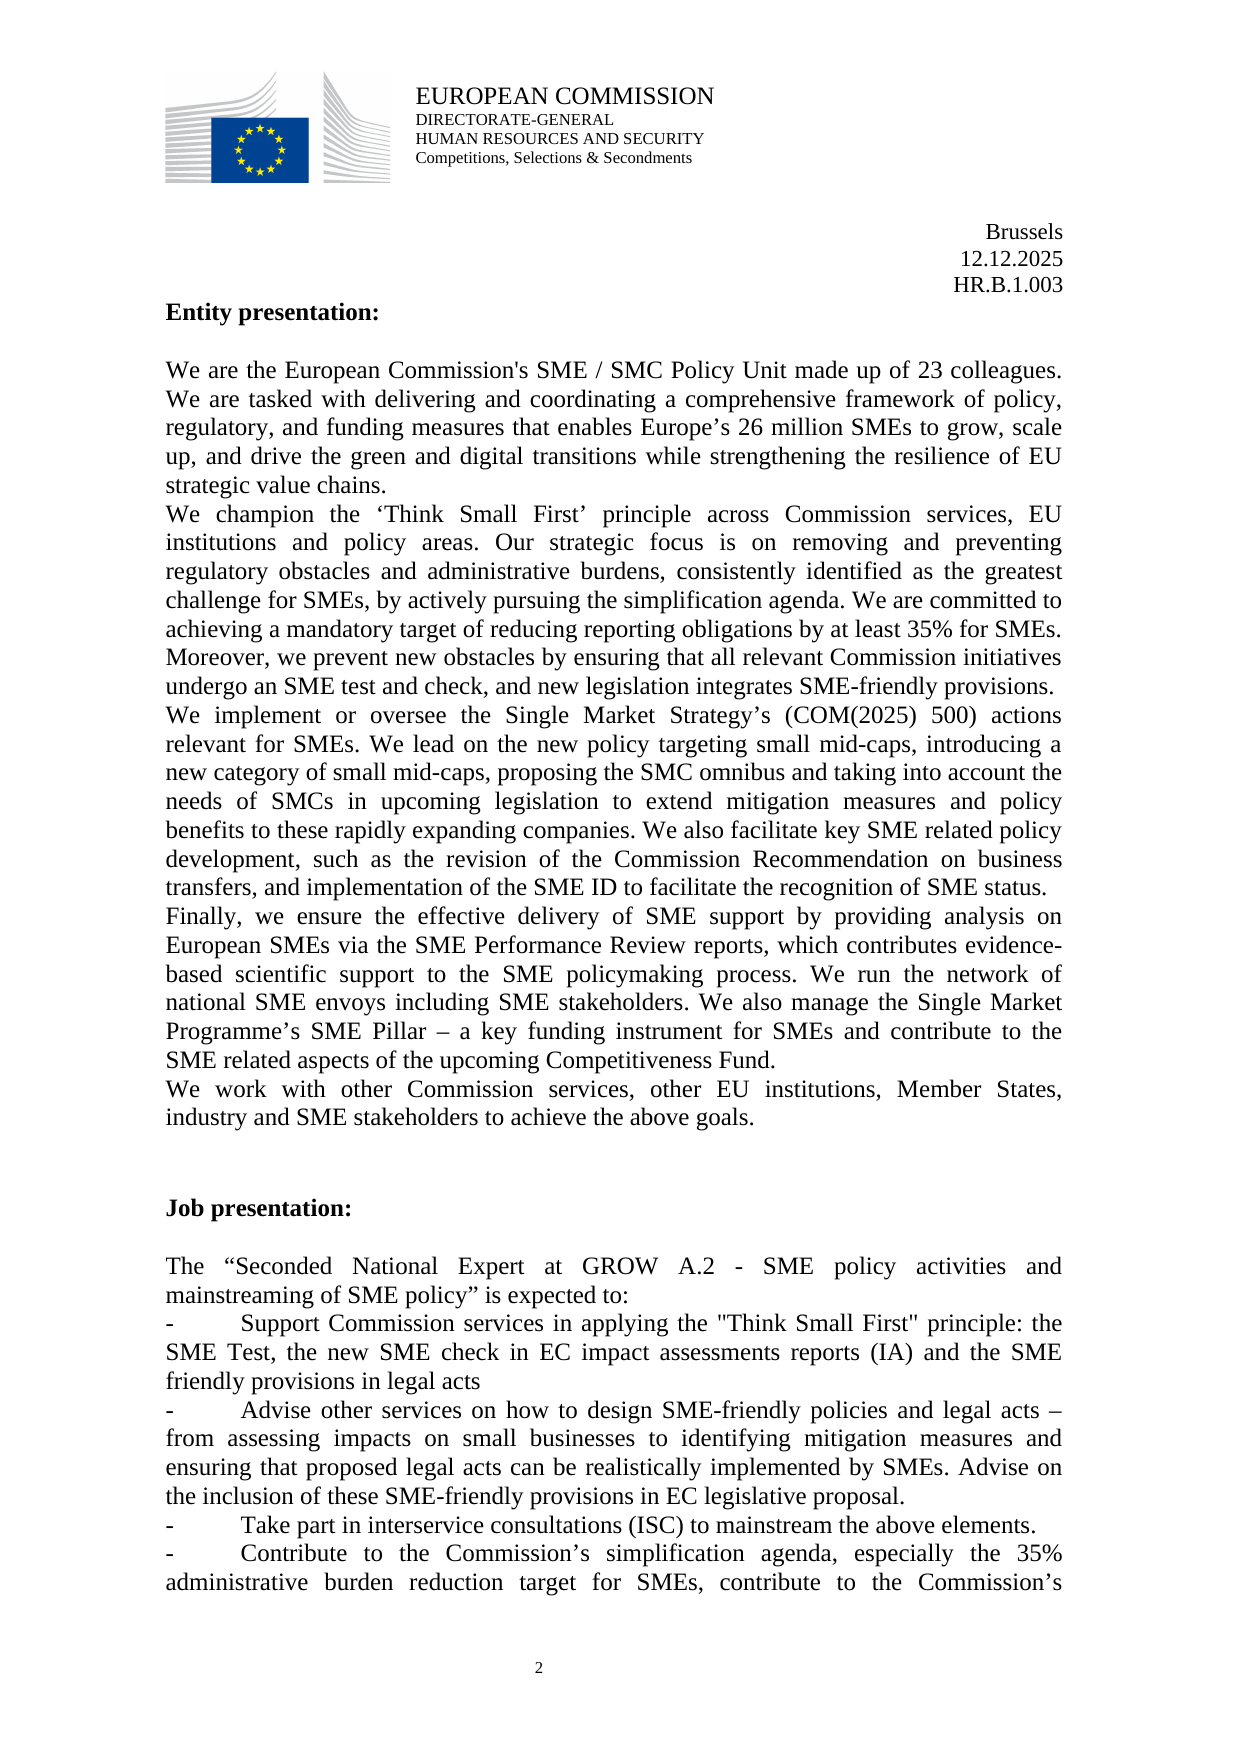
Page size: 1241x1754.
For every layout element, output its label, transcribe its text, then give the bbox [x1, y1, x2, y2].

text We work with other Commission services, other EU institutions, Member States, industry and SME stakeholders to achieve the above goals. [165, 1074, 1063, 1131]
text The “Seconded National Expert at GROW A.2 - SME policy activities and mainstreaming of SME policy” is expected to: [165, 1251, 1063, 1308]
text HR.B.1.003 [165, 271, 1063, 297]
text - Advise other services on how to design SME-friendly policies and legal acts – from assessing impacts on small businesses to identifying mitigation measures and ensuring that proposed legal acts can be realistically implemented by SMEs. Advise on the inclusion of these SME-friendly provisions in EC legislative proposal. [165, 1395, 1063, 1510]
text We are the European Commission's SME / SMC Policy Unit made up of 23 colleagues. We are tasked with delivering and coordinating a comprehensive framework of policy, regulatory, and funding measures that enables Europe’s 26 million SMEs to grow, scale up, and drive the green and digital transitions while strengthening the resilience of EU strategic value chains. [165, 355, 1063, 499]
text - Take part in interservice consultations (ISC) to mainstream the above elements. [165, 1510, 1063, 1538]
text 12.12.2025 [165, 245, 1063, 271]
text Finally, we ensure the effective delivery of SME support by providing analysis on European SMEs via the SME Performance Review reports, which contributes evidence-based scientific support to the SME policymaking process. We run the network of national SME envoys including SME stakeholders. We also manage the Single Market Programme’s SME Pillar – a key funding instrument for SMEs and contribute to the SME related aspects of the upcoming Competitiveness Fund. [165, 901, 1063, 1074]
text - Support Commission services in applying the "Think Small First" principle: the SME Test, the new SME check in EC impact assessments reports (IA) and the SME friendly provisions in legal acts [165, 1308, 1063, 1395]
text We champion the ‘Think Small First’ principle across Commission services, EU institutions and policy areas. Our strategic focus is on removing and preventing regulatory obstacles and administrative burdens, consistently identified as the greatest challenge for SMEs, by actively pursuing the simplification agenda. We are committed to achieving a mandatory target of reducing reporting obligations by at least 35% for SMEs. Moreover, we prevent new obstacles by ensuring that all relevant Commission initiatives undergo an SME test and check, and new legislation integrates SME-friendly provisions. [165, 499, 1063, 700]
text Entity presentation: [165, 297, 1063, 326]
picture [165, 71, 391, 183]
text Job presentation: [165, 1193, 1063, 1222]
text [165, 1538, 1063, 1596]
text Brussels [165, 134, 1063, 245]
text We implement or oversee the Single Market Strategy’s (COM(2025) 500) actions relevant for SMEs. We lead on the new policy targeting small mid-caps, introducing a new category of small mid-caps, proposing the SMC omnibus and taking into account the needs of SMCs in upcoming legislation to extend mitigation measures and policy benefits to these rapidly expanding companies. We also facilitate key SME related policy development, such as the revision of the Commission Recommendation on business transfers, and implementation of the SME ID to facilitate the recognition of SME status. [165, 700, 1063, 901]
